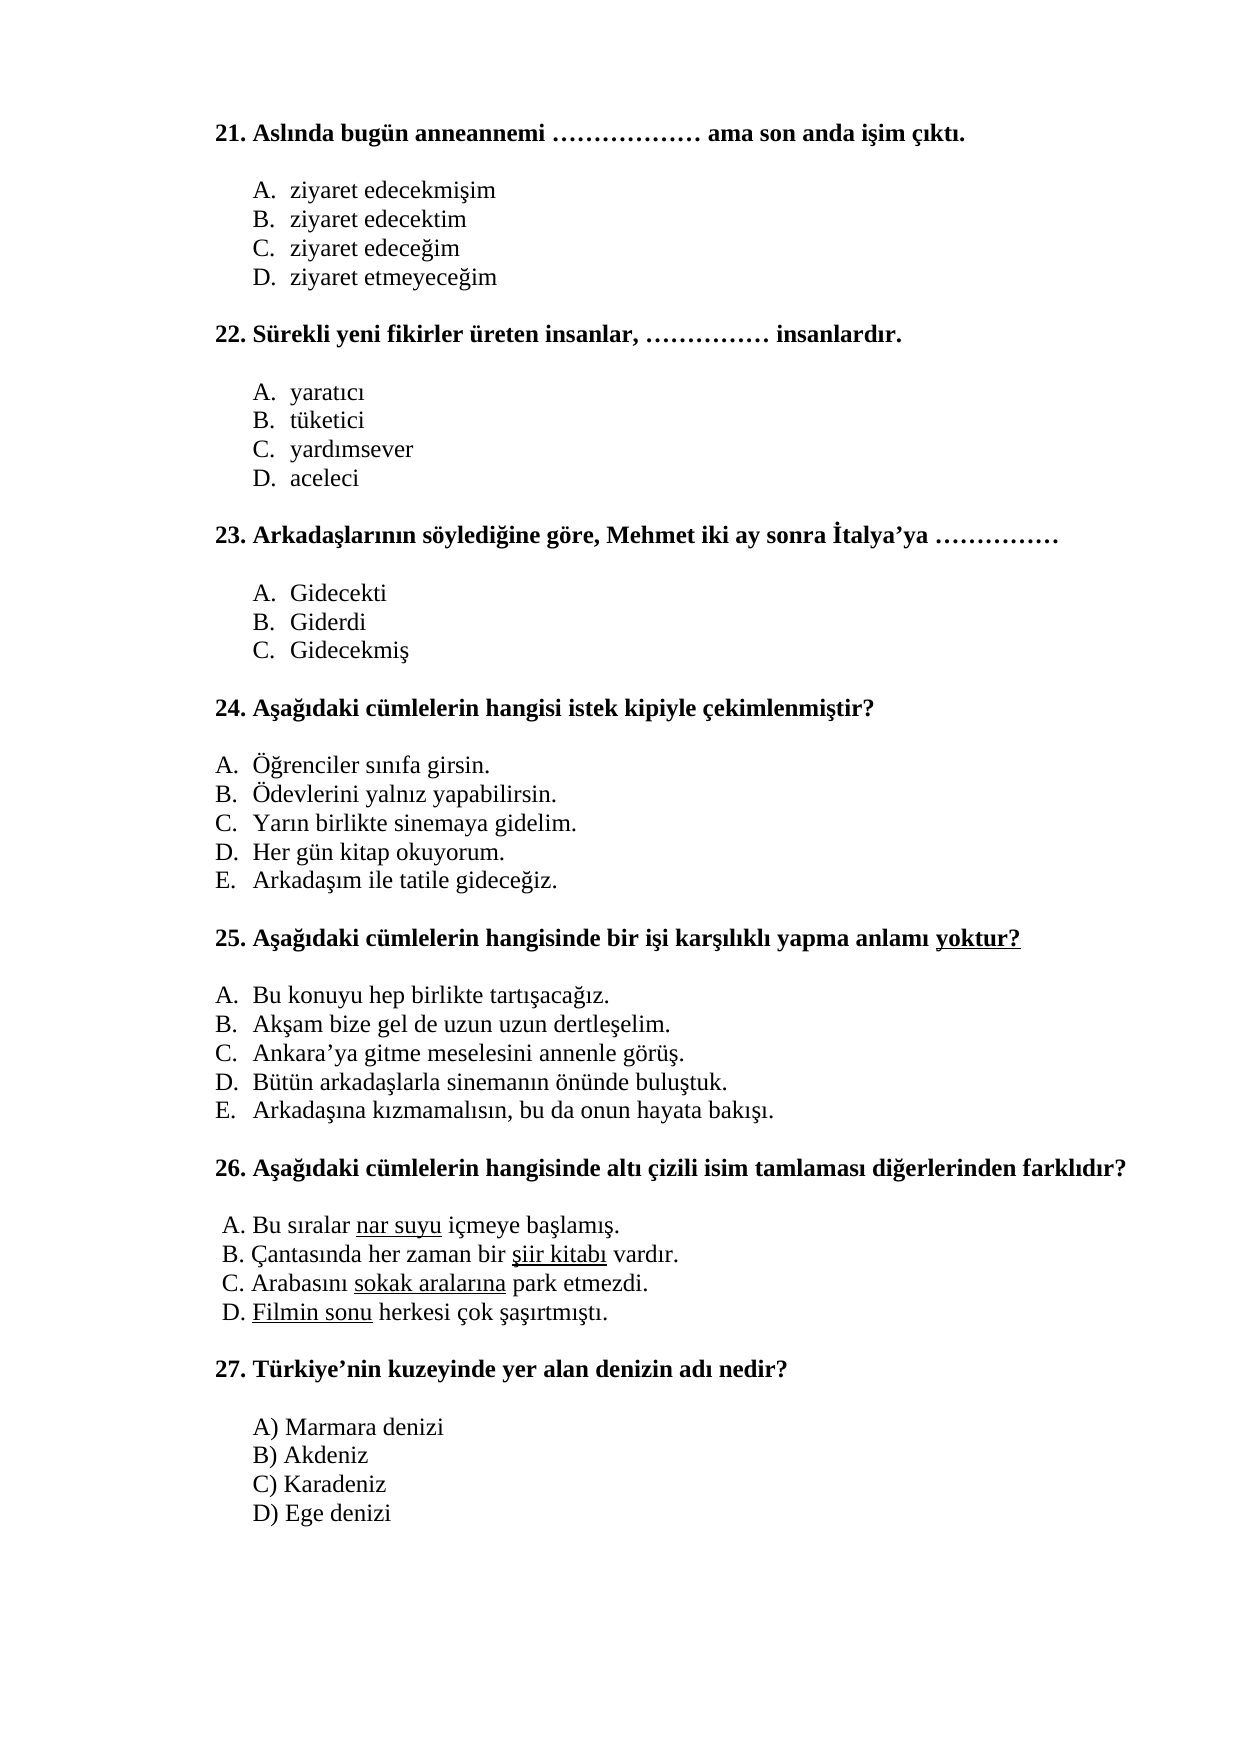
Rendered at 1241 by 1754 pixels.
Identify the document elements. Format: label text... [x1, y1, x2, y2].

list yaratıcı [252, 377, 1152, 406]
list Gidecekti [252, 578, 1152, 607]
list ziyaret edecektim [252, 204, 1152, 233]
list yardımsever [252, 434, 1152, 463]
list Akşam bize gel de uzun uzun dertleşelim. [215, 1009, 1152, 1038]
list Bütün arkadaşlarla sinemanın önünde buluştuk. [215, 1067, 1152, 1096]
list ziyaret edecekmişim [252, 176, 1152, 204]
list Öğrenciler sınıfa girsin. [215, 751, 1152, 779]
list Arkadaşlarının söylediğine göre, Mehmet iki ay sonra İtalya’ya …………… [215, 521, 1152, 549]
list Aşağıdaki cümlelerin hangisinde bir işi karşılıklı yapma anlamı yoktur? [215, 923, 1152, 952]
list Arkadaşım ile tatile gideceğiz. [215, 866, 1152, 894]
text A. Bu sıralar nar suyu içmeye başlamış. [177, 1211, 1152, 1239]
list Arkadaşına kızmamalısın, bu da onun hayata bakışı. [215, 1096, 1152, 1124]
text B. Çantasında her zaman bir şiir kitabı vardır. [177, 1239, 1152, 1268]
list B) Akdeniz [252, 1441, 1152, 1469]
list Aşağıdaki cümlelerin hangisinde altı çizili isim tamlaması diğerlerinden farklıdır? [215, 1153, 1152, 1182]
list A) Marmara denizi [252, 1412, 1152, 1441]
list Her gün kitap okuyorum. [215, 837, 1152, 866]
list aceleci [252, 463, 1152, 492]
list Gidecekmiş [252, 636, 1152, 664]
text D. Filmin sonu herkesi çok şaşırtmıştı. [177, 1297, 1152, 1326]
list D) Ege denizi [252, 1498, 1152, 1527]
list Türkiye’nin kuzeyinde yer alan denizin adı nedir? [215, 1354, 1152, 1383]
list Ödevlerini yalnız yapabilirsin. [215, 779, 1152, 808]
list Bu konuyu hep birlikte tartışacağız. [215, 981, 1152, 1009]
text C. Arabasını sokak aralarına park etmezdi. [177, 1268, 1152, 1297]
list ziyaret etmeyeceğim [252, 262, 1152, 291]
list C) Karadeniz [252, 1469, 1152, 1498]
list Sürekli yeni fikirler üreten insanlar, …………… insanlardır. [215, 319, 1152, 348]
list Giderdi [252, 607, 1152, 636]
list tüketici [252, 406, 1152, 434]
list ziyaret edeceğim [252, 233, 1152, 262]
list Aşağıdaki cümlelerin hangisi istek kipiyle çekimlenmiştir? [215, 693, 1152, 722]
list Yarın birlikte sinemaya gidelim. [215, 808, 1152, 837]
list Aslında bugün anneannemi ……………… ama son anda işim çıktı. [215, 118, 1152, 147]
list Ankara’ya gitme meselesini annenle görüş. [215, 1038, 1152, 1067]
